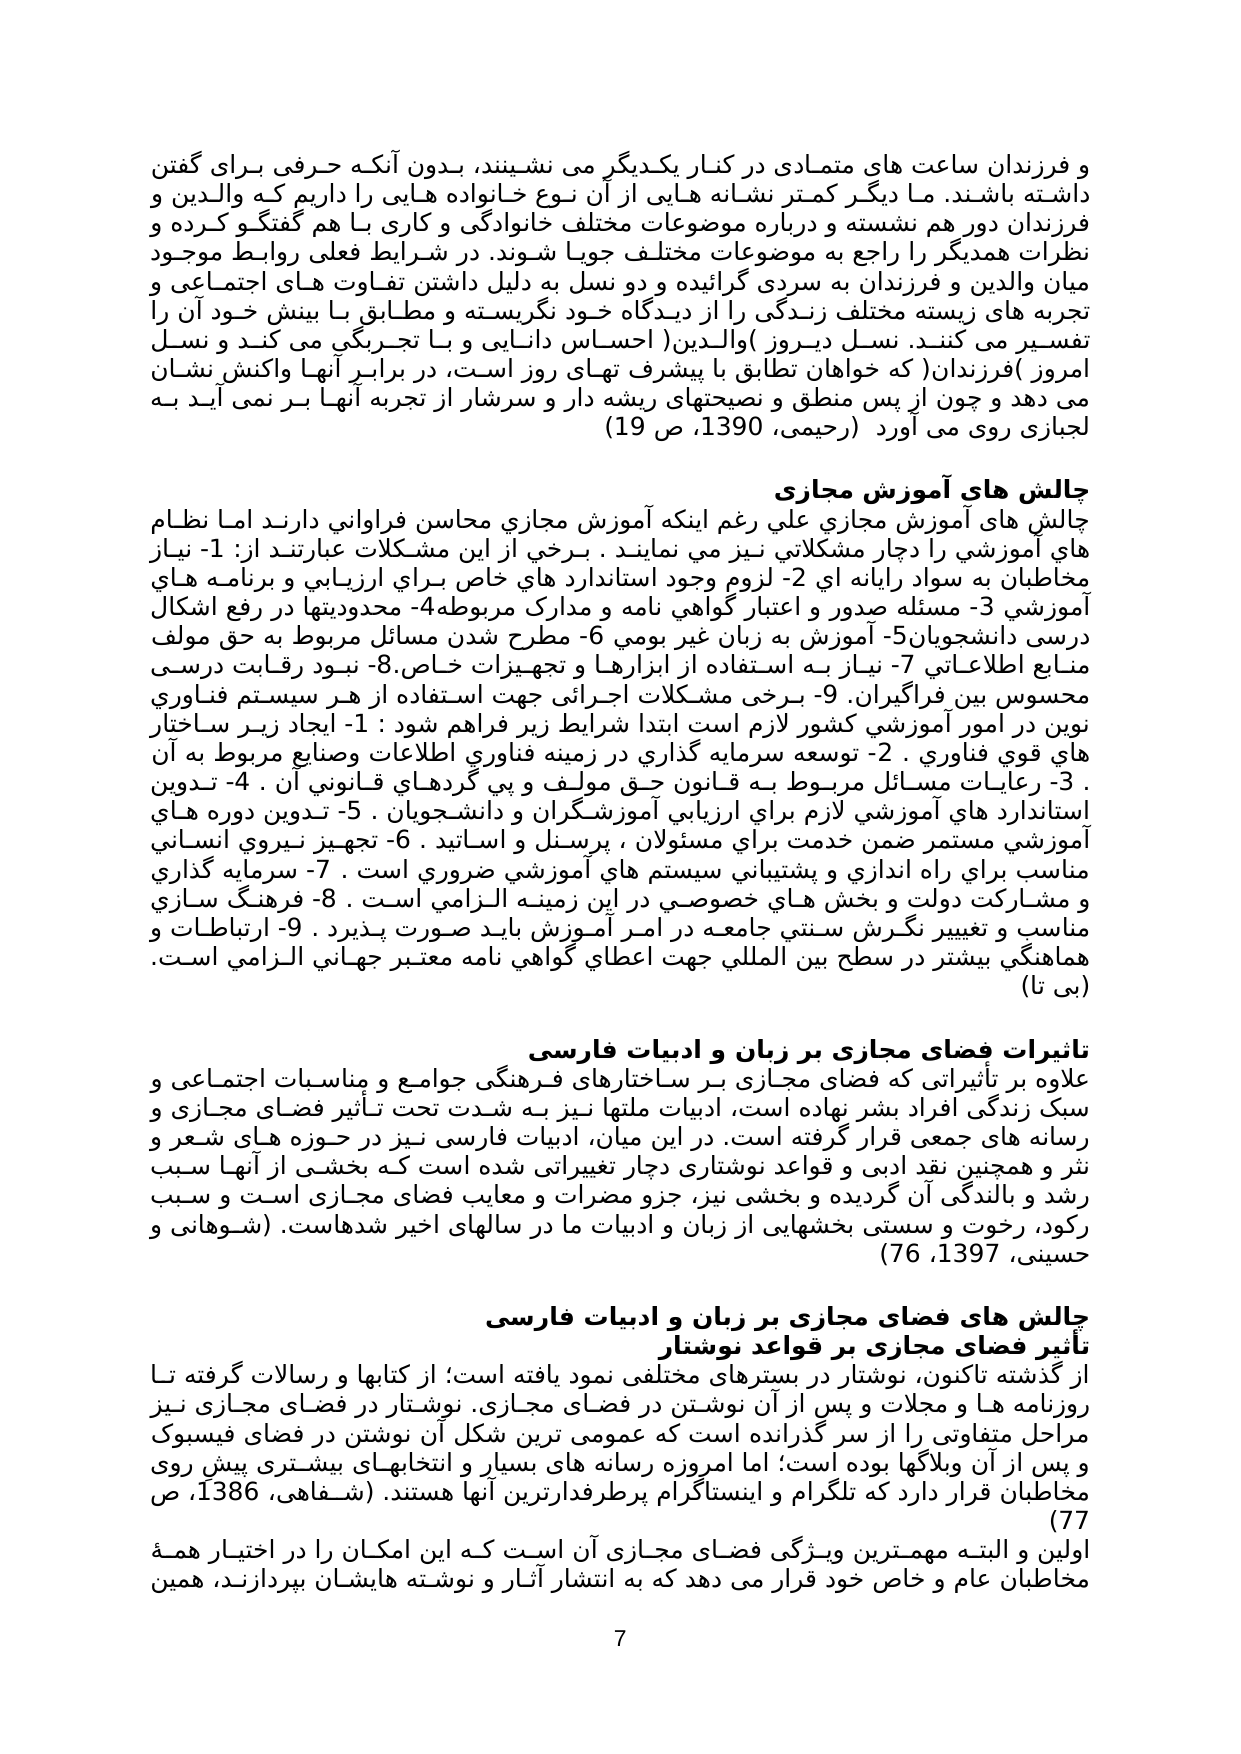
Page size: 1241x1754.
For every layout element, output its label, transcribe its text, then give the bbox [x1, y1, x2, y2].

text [150, 150, 1090, 442]
text چالش های فضای مجازی بر زبان و ادبیات فارسی [150, 1302, 1090, 1331]
text تأثیر فضای مجازی بر قواعد نوشتار [150, 1331, 1090, 1361]
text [150, 1536, 1090, 1594]
text از گذشته تاکنون، نوشتار در بسترهای مختلفی نمود یافته است؛ از کتابها و رسالات گرفته تا روزنامه ها و مجلات و پس از آن نوشتن در فضای مجازی. نوشتار در فضای مجازی نیز مراحل متفاوتی را از سر گذرانده است که عمومی ترین شکل آن نوشتن در فضای فیسبوک و پس از آن وبلاگها بوده است؛ اما امروزه رسانه های بسیار و انتخابهای بیشتری پیشِ روی مخاطبان قرار دارد که تلگرام و اینستاگرام پرطرفدارترین آنها هستند. (شفاهی، 1386، ص 77) [150, 1361, 1090, 1536]
text چالش های آموزش مجازی [150, 476, 1090, 505]
text علاوه بر تأثیراتی که فضای مجازی بر ساختارهای فرهنگی جوامع و مناسبات اجتماعی و سبک زندگی افراد بشر نهاده است، ادبیات ملتها نیز به شدت تحت تأثیر فضای مجازی و رسانه های جمعی قرار گرفته است. در این میان، ادبیات فارسی نیز در حوزه های شعر و نثر و همچنین نقد ادبی و قواعد نوشتاری دچار تغییراتی شده است که بخشی از آنها سبب رشد و بالندگی آن گردیده و بخشی نیز، جزو مضرات و معایب فضای مجازی است و سبب رکود، رخوت و سستی بخشهایی از زبان و ادبیات ما در سالهای اخیر شدهاست. (شوهانی و حسینی، 1397، 76) [150, 1064, 1090, 1268]
text چالش های آموزش مجازي علي رغم اينكه آموزش مجازي محاسن فراواني دارند اما نظام هاي آموزشي را دچار مشكلاتي نيز مي نمايند . برخي از اين مشكلات عبارتند از: 1- نياز مخاطبان به سواد رايانه اي 2- لزوم وجود استاندارد هاي خاص براي ارزيابي و برنامه هاي آموزشي 3- مسئله صدور و اعتبار گواهي نامه و مدارک مربوطه4- محدودیتها در رفع اشکال درسی دانشجویان5- آموزش به زبان غير بومي 6- مطرح شدن مسائل مربوط به حق مولف منابع اطلاعاتي 7- نياز به استفاده از ابزارها و تجهيزات خاص.8- نبود رقابت درسی محسوس بین فراگیران. 9- برخی مشکلات اجرائی جهت استفاده از هر سيستم فناوري نوين در امور آموزشي كشور لازم است ابتدا شرايط زير فراهم شود : 1- ايجاد زير ساختار هاي قوي فناوري . 2- توسعه سرمايه گذاري در زمينه فناوري اطلاعات وصنايع مربوط به آن . 3- رعايات مسائل مربوط به قانون حق مولف و پي گردهاي قانوني آن . 4- تدوين استاندارد هاي آموزشي لازم براي ارزيابي آموزشگران و دانشجويان . 5- تدوين دوره هاي آموزشي مستمر ضمن خدمت براي مسئولان ، پرسنل و اساتيد . 6- تجهيز نيروي انساني مناسب براي راه اندازي و پشتيباني سيستم هاي آموزشي ضروري است . 7- سرمايه گذاري و مشاركت دولت و بخش هاي خصوصي در اين زمينه الزامي است . 8- فرهنگ سازي مناسب و تغييير نگرش سنتي جامعه در امر آموزش بايد صورت پذيرد . 9- ارتباطات و هماهنگي بيشتر در سطح بين المللي جهت اعطاي گواهي نامه معتبر جهاني الزامي است.(بی تا) [150, 505, 1090, 1001]
text تاثیرات فضای مجازی بر زبان و ادبیات فارسی [150, 1035, 1090, 1064]
